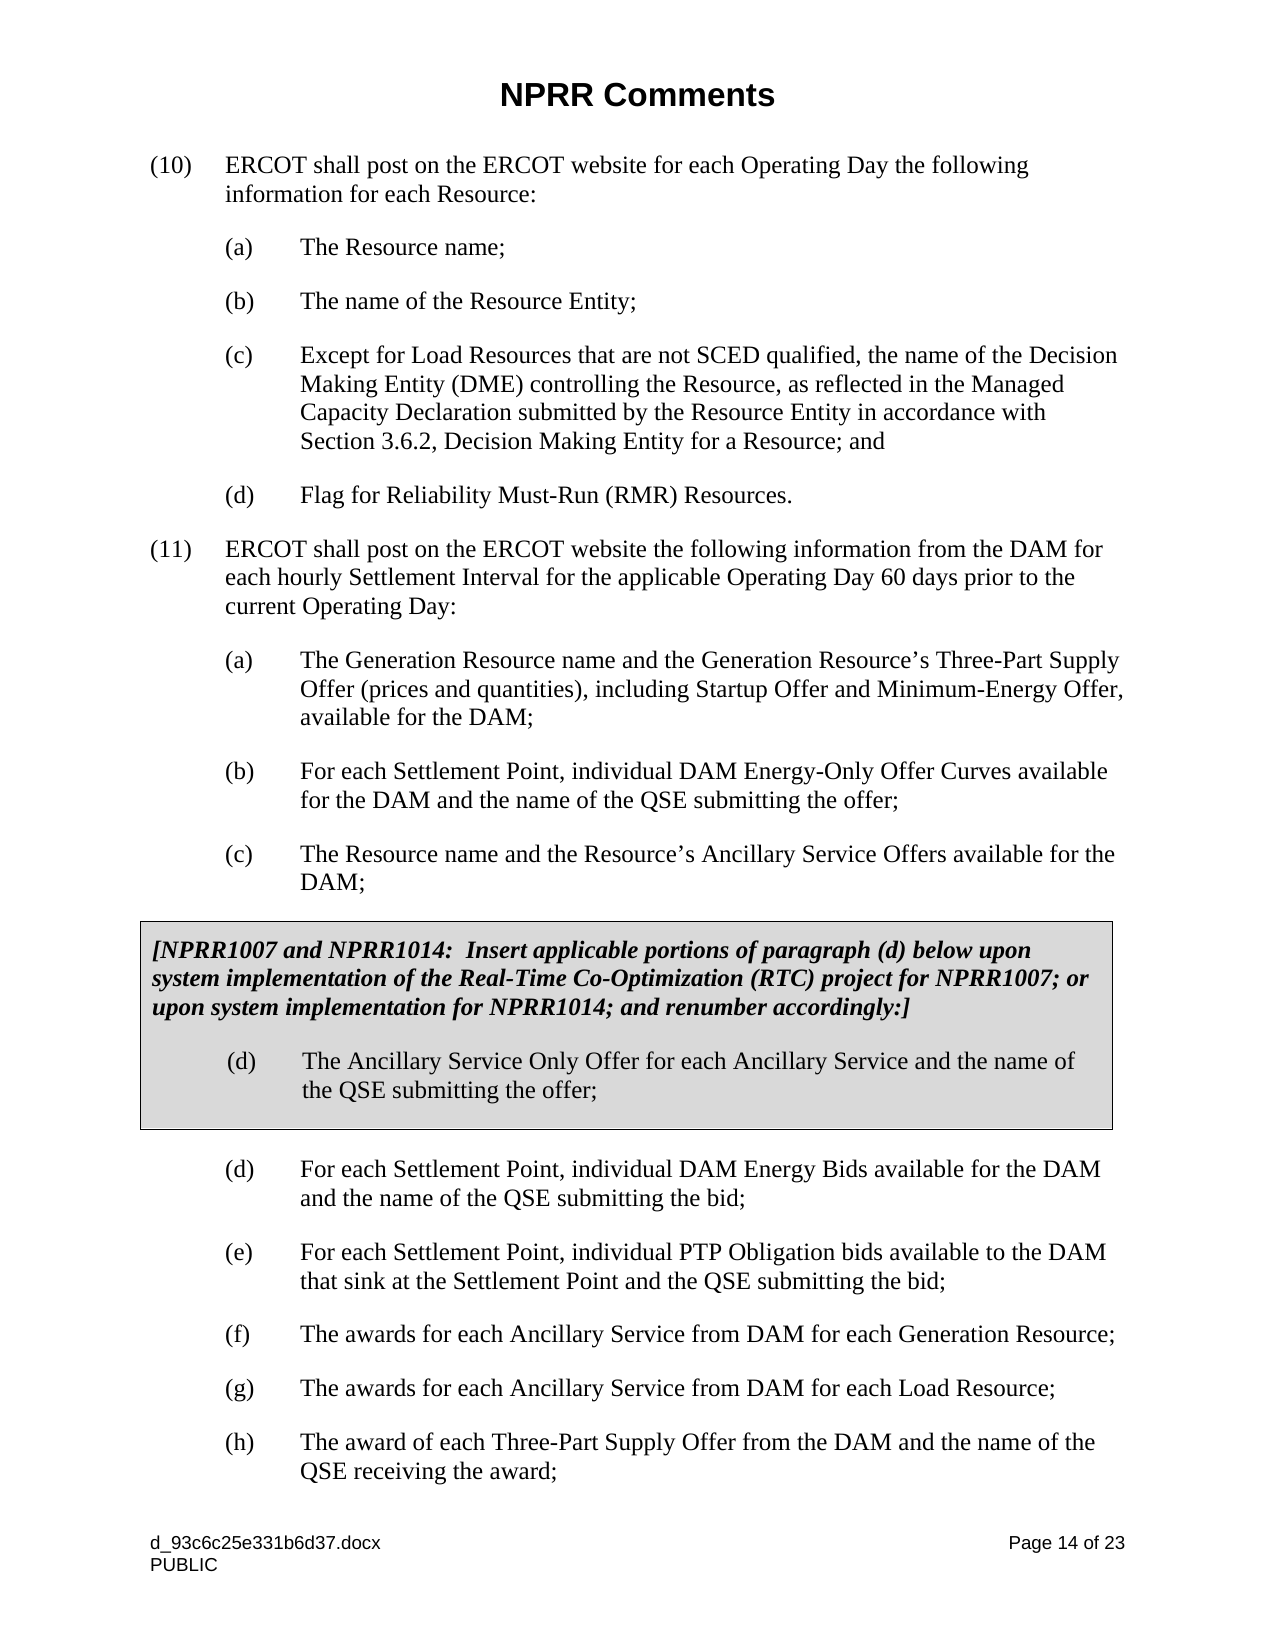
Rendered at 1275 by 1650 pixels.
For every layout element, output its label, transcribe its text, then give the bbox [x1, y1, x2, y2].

text (f) The awards for each Ancillary Service from DAM for each Generation Resource; [225, 1319, 1125, 1348]
text (h) The award of each Three-Part Supply Offer from the DAM and the name of the QSE receiving the award; [225, 1427, 1125, 1484]
text (g) The awards for each Ancillary Service from DAM for each Load Resource; [225, 1373, 1125, 1402]
text (a) The Resource name; [225, 232, 1125, 261]
text (b) The name of the Resource Entity; [225, 286, 1125, 315]
text (10) ERCOT shall post on the ERCOT website for each Operating Day the following information for each Resource: [150, 150, 1125, 207]
text (d) Flag for Reliability Must-Run (RMR) Resources. [225, 480, 1125, 509]
text (e) For each Settlement Point, individual PTP Obligation bids available to the DAM that sink at the Settlement Point and the QSE submitting the bid; [225, 1237, 1125, 1294]
text (c) The Resource name and the Resource’s Ancillary Service Offers available for the DAM; [225, 839, 1125, 896]
text (c) Except for Load Resources that are not SCED qualified, the name of the Decision Making Entity (DME) controlling the Resource, as reflected in the Managed Capacity Declaration submitted by the Resource Entity in accordance with Section 3.6.2, Decision Making Entity for a Resource; and [225, 340, 1125, 455]
text (b) For each Settlement Point, individual DAM Energy-Only Offer Curves available for the DAM and the name of the QSE submitting the offer; [225, 756, 1125, 814]
table_header [NPRR1007 and NPRR1014: Insert applicable portions of paragraph (d) below upon system implementation of the Real-Time Co-Optimization (RTC) project for NPRR1007; or upon system implementation for NPRR1014; and renumber accordingly:] (d) The Ancillary Service Only Offer for each Ancillary Service and the name of the QSE submitting the offer; [141, 922, 1112, 1128]
text (d) For each Settlement Point, individual DAM Energy Bids available for the DAM and the name of the QSE submitting the bid; [225, 1154, 1125, 1212]
text (a) The Generation Resource name and the Generation Resource’s Three-Part Supply Offer (prices and quantities), including Startup Offer and Minimum-Energy Offer, available for the DAM; [225, 645, 1125, 731]
text (11) ERCOT shall post on the ERCOT website the following information from the DAM for each hourly Settlement Interval for the applicable Operating Day 60 days prior to the current Operating Day: [150, 534, 1125, 620]
